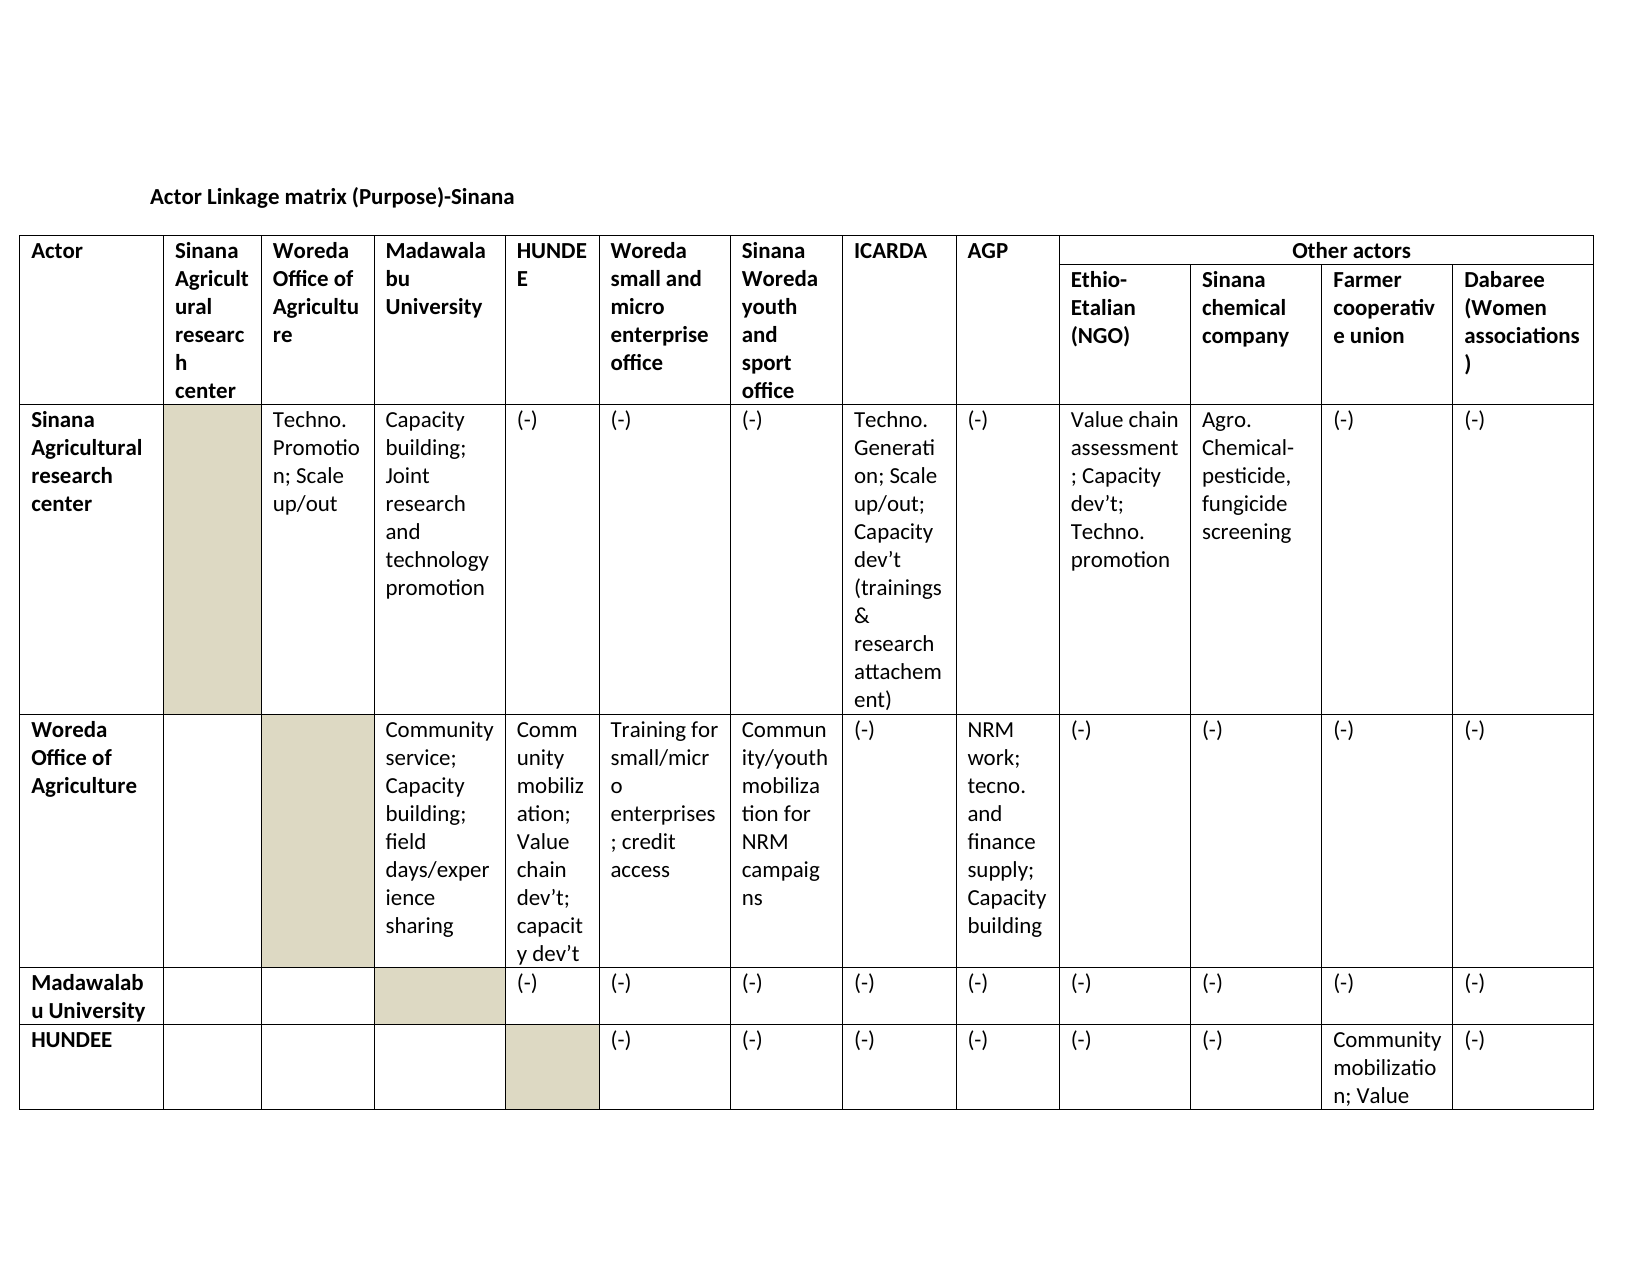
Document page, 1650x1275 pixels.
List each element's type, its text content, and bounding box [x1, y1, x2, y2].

text Actor Linkage matrix (Purpose)-Sinana [150, 182, 1500, 210]
table_cell (-) [1191, 715, 1321, 967]
table_cell (-) [843, 715, 956, 967]
table_cell Sinana chemical company [1191, 265, 1321, 404]
table_cell Dabaree (Women associations) [1453, 265, 1593, 404]
table_cell (-) [1060, 715, 1190, 967]
table_cell (-) [600, 1025, 730, 1109]
table_cell (-) [1322, 715, 1452, 967]
table_header Other actors [1060, 236, 1593, 264]
table_cell (-) [1322, 968, 1452, 1024]
table_cell (-) [1453, 1025, 1593, 1109]
table_cell Agro. Chemical- pesticide, fungicide screening [1191, 405, 1321, 714]
table_header Woreda small and micro enterprise office [600, 236, 730, 404]
table_cell (-) [1060, 1025, 1190, 1109]
table_cell Value chain assessment; Capacity dev’t; Techno. promotion [1060, 405, 1190, 714]
table_header Woreda Office of Agriculture [262, 236, 374, 404]
table_cell NRM work; tecno. and finance supply; Capacity building [957, 715, 1059, 967]
table_cell (-) [957, 968, 1059, 1024]
table_cell (-) [731, 1025, 842, 1109]
table_cell [164, 968, 261, 1024]
table_cell (-) [506, 968, 599, 1024]
table_cell [375, 968, 505, 1024]
table_cell Ethio-Etalian (NGO) [1060, 265, 1190, 404]
table_header ICARDA [843, 236, 956, 404]
table_cell (-) [1453, 405, 1593, 714]
table_cell [164, 405, 261, 714]
table_cell [262, 968, 374, 1024]
table_cell Community mobilization; Value chain dev’t; capacity dev’t [506, 715, 599, 967]
table_cell [506, 1025, 599, 1109]
table_cell (-) [731, 968, 842, 1024]
table_cell (-) [843, 1025, 956, 1109]
table_cell (-) [957, 405, 1059, 714]
table_header HUNDEE [506, 236, 599, 404]
table_cell Techno. Promotion; Scale up/out [262, 405, 374, 714]
table_cell Woreda Office of Agriculture [20, 715, 163, 967]
table_cell (-) [1060, 968, 1190, 1024]
table_cell Capacity building; Joint research and technology promotion [375, 405, 505, 714]
table_cell (-) [506, 405, 599, 714]
table_cell [164, 715, 261, 967]
table_cell (-) [1191, 1025, 1321, 1109]
table_cell [375, 1025, 505, 1109]
table_header Madawalabu University [375, 236, 505, 404]
table_cell HUNDEE [20, 1025, 163, 1109]
table_cell (-) [843, 968, 956, 1024]
table_cell Sinana Agricultural research center [20, 405, 163, 714]
table_cell (-) [1453, 968, 1593, 1024]
table_header AGP [957, 236, 1059, 404]
table_cell Community/youth mobilization for NRM campaigns [731, 715, 842, 967]
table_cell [1322, 1025, 1452, 1109]
table_cell (-) [957, 1025, 1059, 1109]
table_cell (-) [600, 405, 730, 714]
table_cell Madawalabu University [20, 968, 163, 1024]
table_cell (-) [1322, 405, 1452, 714]
table_cell Training for small/micro enterprises; credit access [600, 715, 730, 967]
table_header Sinana Woreda youth and sport office [731, 236, 842, 404]
table_header Sinana Agricultural research center [164, 236, 261, 404]
table_cell Community service; Capacity building; field days/experience sharing [375, 715, 505, 967]
table_cell Techno. Generation; Scale up/out; Capacity dev’t (trainings& research attachement) [843, 405, 956, 714]
table_cell Farmer cooperative union [1322, 265, 1452, 404]
table_cell (-) [1191, 968, 1321, 1024]
table_cell (-) [600, 968, 730, 1024]
table_header Actor [20, 236, 163, 404]
table_cell (-) [731, 405, 842, 714]
table_cell [262, 1025, 374, 1109]
table_cell (-) [1453, 715, 1593, 967]
table_cell [164, 1025, 261, 1109]
table_cell [262, 715, 374, 967]
